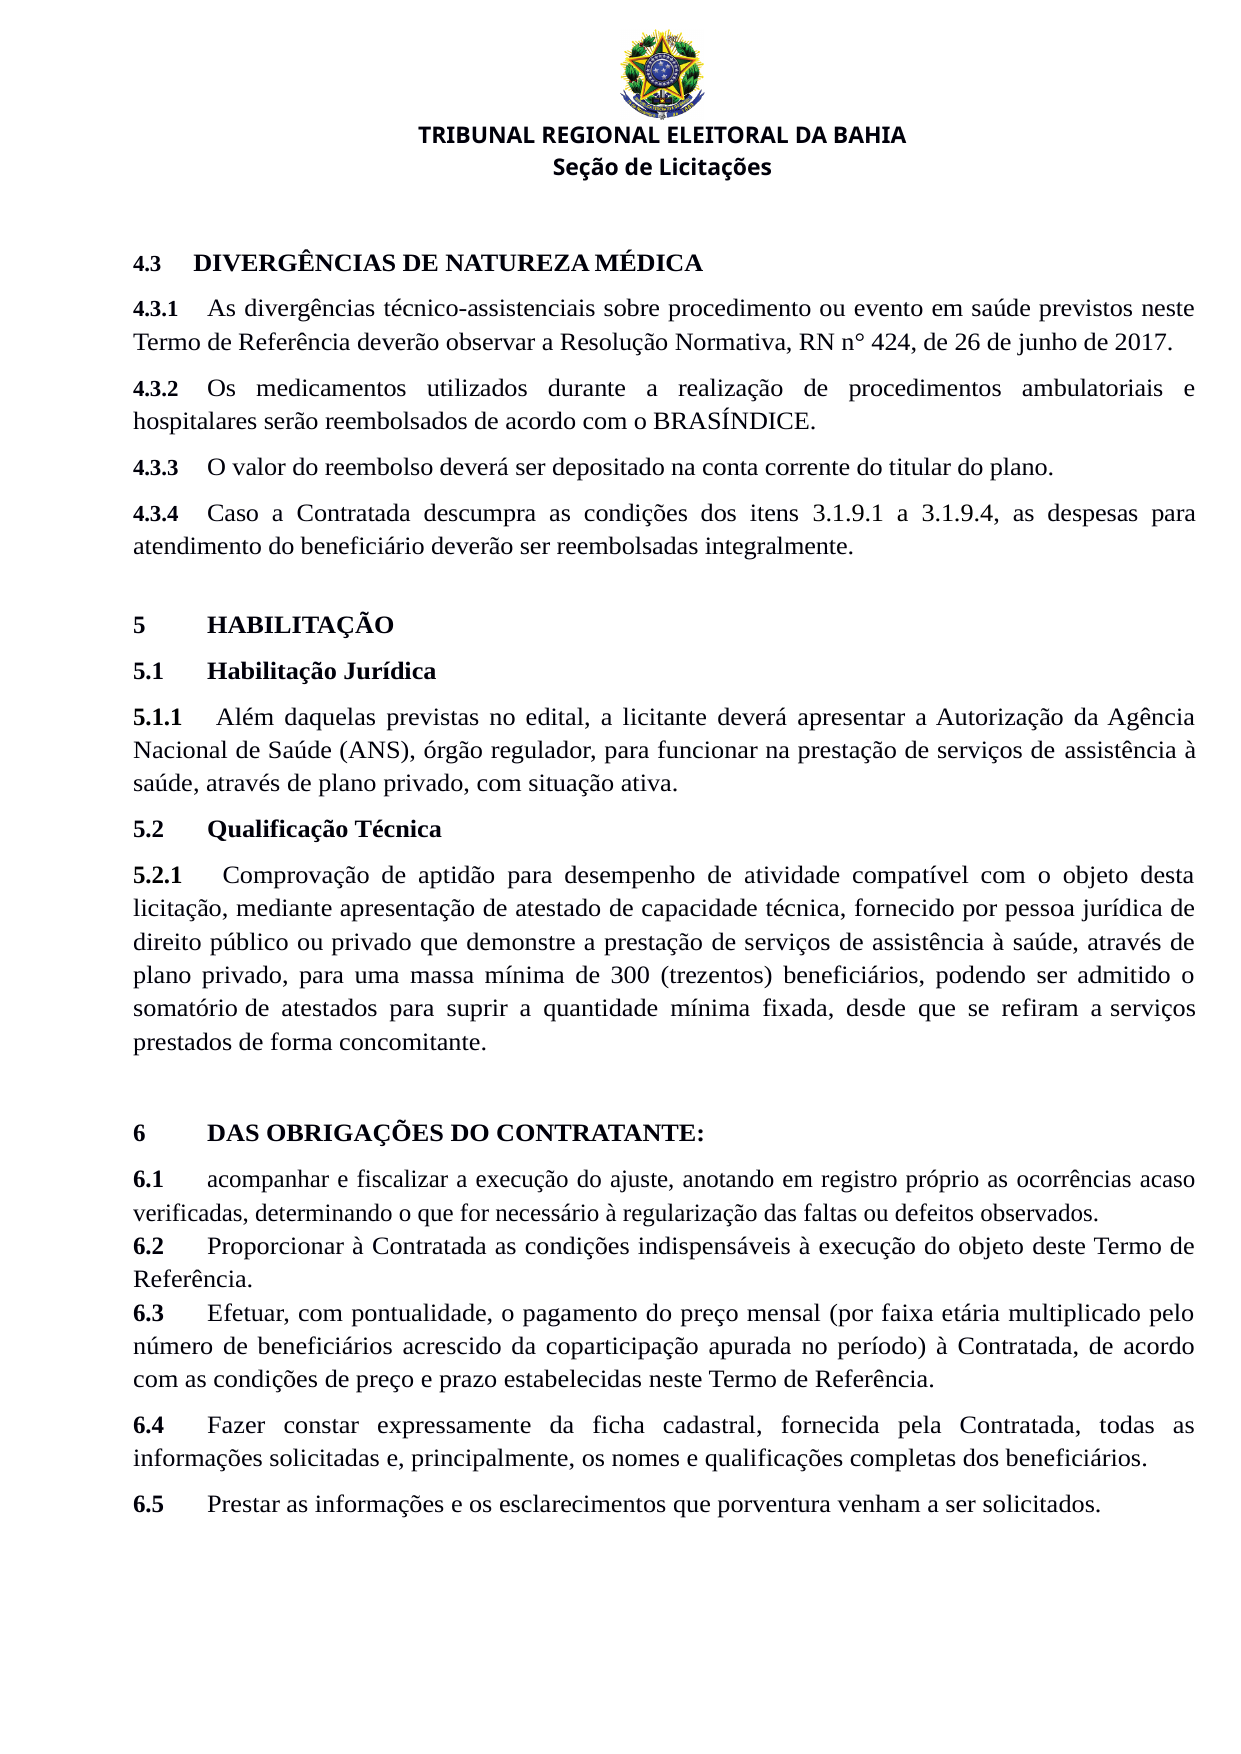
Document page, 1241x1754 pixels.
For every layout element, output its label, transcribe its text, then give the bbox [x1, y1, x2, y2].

list Comprovação de aptidão para desempenho de atividade compatível com o objeto desta licitação, mediante apresentação de atestado de capacidade técnica, fornecido por pessoa jurídica de direito público ou privado que demonstre a prestação de serviços de assistência à saúde, através de plano privado, para uma massa mínima de 300 (trezentos) beneficiários, podendo ser admitido o somatório de atestados para suprir a quantidade mínima fixada, desde que se refiram a serviços prestados de forma concomitante. [133, 857, 1196, 1057]
list Habilitação Jurídica [133, 653, 1196, 686]
list HABILITAÇÃO [133, 607, 1196, 640]
list DAS OBRIGAÇÕES DO CONTRATANTE: [133, 1115, 1196, 1148]
list Fazer constar expressamente da ficha cadastral, fornecida pela Contratada, todas as informações solicitadas e, principalmente, os nomes e qualificações completas dos beneficiários. [133, 1407, 1196, 1473]
list Qualificação Técnica [133, 811, 1196, 844]
list Efetuar, com pontualidade, o pagamento do preço mensal (por faixa etária multiplicado pelo número de beneficiários acrescido da coparticipação apurada no período) à Contratada, de acordo com as condições de preço e prazo estabelecidas neste Termo de Referência. [133, 1294, 1196, 1394]
list Caso a Contratada descumpra as condições dos itens 3.1.9.1 a 3.1.9.4, as despesas para atendimento do beneficiário deverão ser reembolsadas integralmente. [133, 494, 1196, 561]
list O valor do reembolso deverá ser depositado na conta corrente do titular do plano. [133, 448, 1196, 482]
list DIVERGÊNCIAS DE NATUREZA MÉDICA [133, 244, 1196, 278]
list Os medicamentos utilizados durante a realização de procedimentos ambulatoriais e hospitalares serão reembolsados de acordo com o BRASÍNDICE. [133, 369, 1196, 436]
list As divergências técnico-assistenciais sobre procedimento ou evento em saúde previstos neste Termo de Referência deverão observar a Resolução Normativa, RN n° 424, de 26 de junho de 2017. [133, 290, 1196, 357]
list Além daquelas previstas no edital, a licitante deverá apresentar a Autorização da Agência Nacional de Saúde (ANS), órgão regulador, para funcionar na prestação de serviços de assistência à saúde, através de plano privado, com situação ativa. [133, 698, 1196, 798]
list acompanhar e fiscalizar a execução do ajuste, anotando em registro próprio as ocorrências acaso verificadas, determinando o que for necessário à regularização das faltas ou defeitos observados. [133, 1161, 1196, 1228]
list Prestar as informações e os esclarecimentos que porventura venham a ser solicitados. [133, 1486, 1196, 1519]
list Proporcionar à Contratada as condições indispensáveis à execução do objeto deste Termo de Referência. [133, 1228, 1196, 1294]
